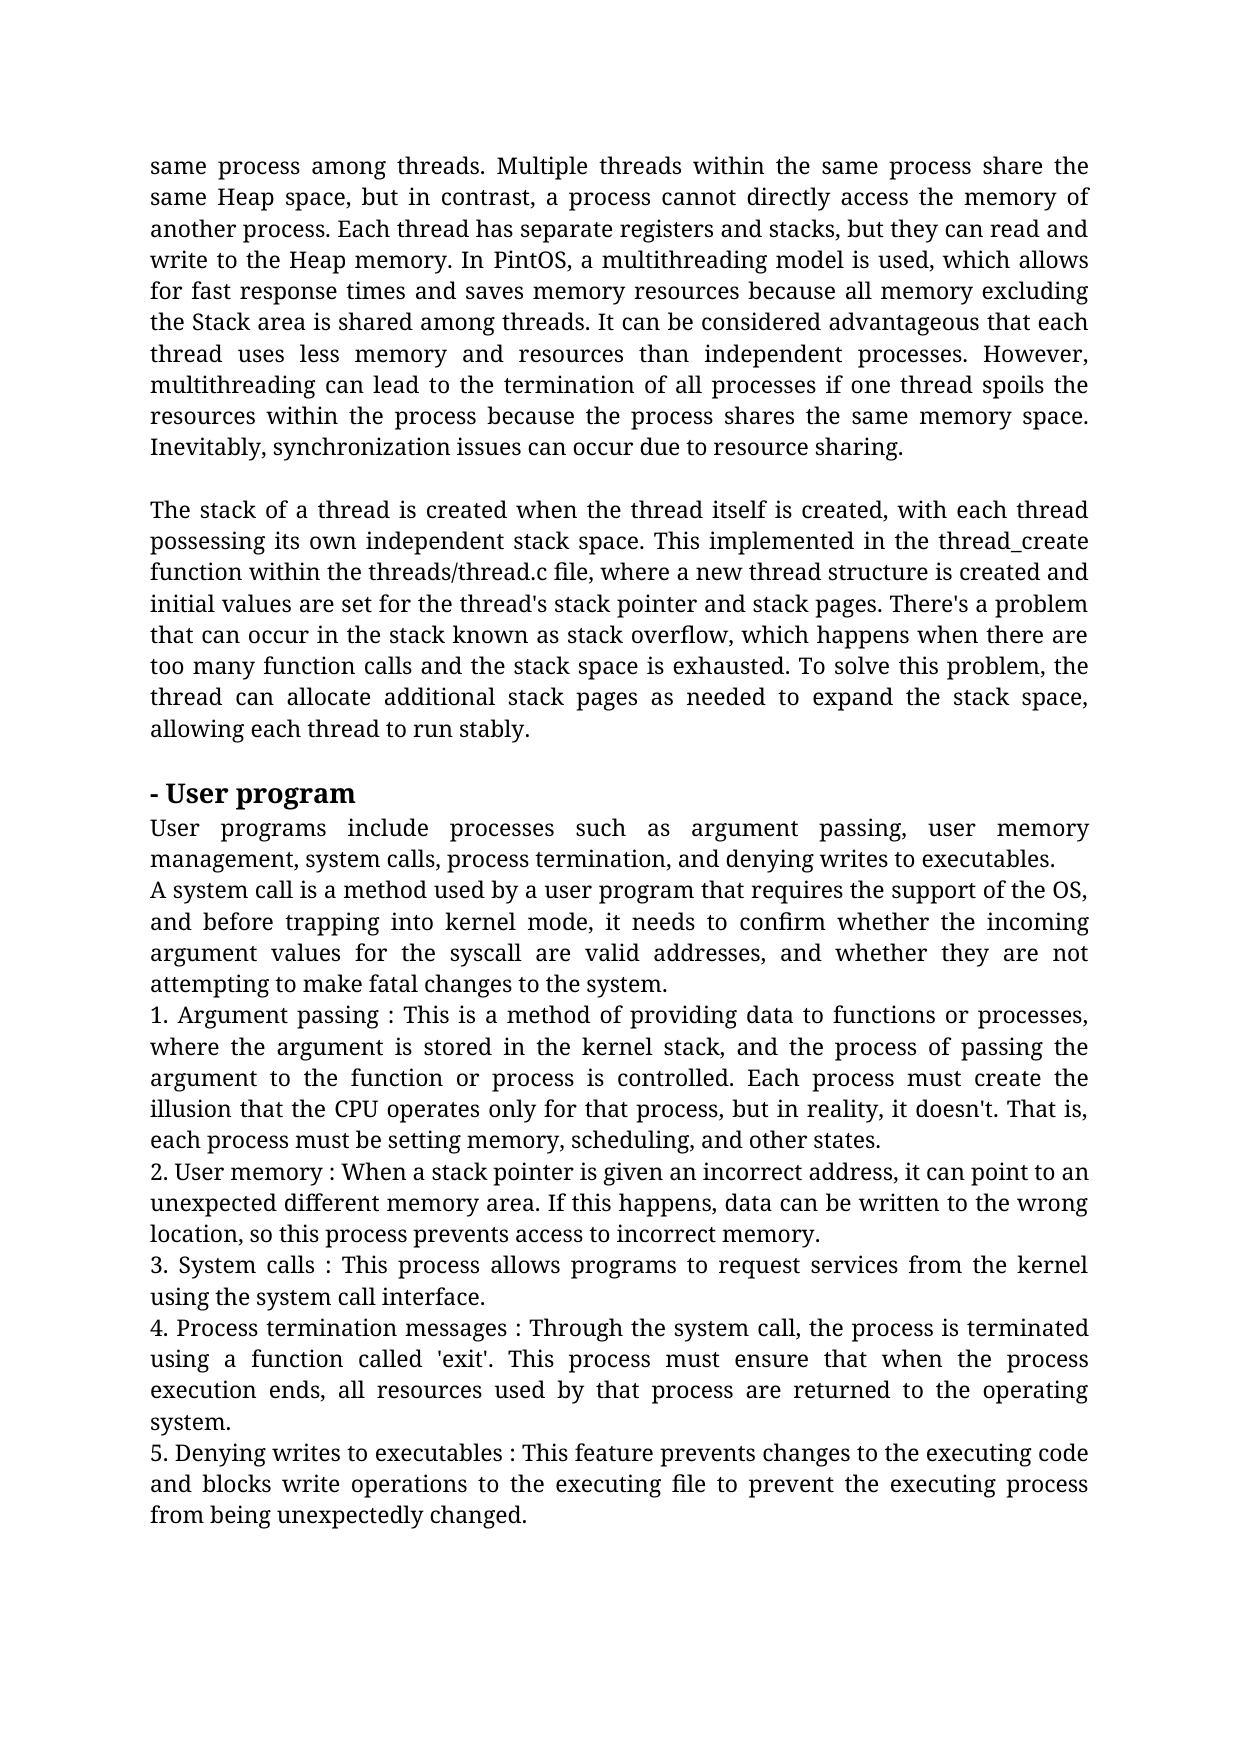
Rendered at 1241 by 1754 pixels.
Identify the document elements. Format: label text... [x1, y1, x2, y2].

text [150, 150, 1090, 462]
text - User program [150, 775, 1090, 812]
text The stack of a thread is created when the thread itself is created, with each thread possessing its own independent stack space. This implemented in the thread_create function within the threads/thread.c file, where a new thread structure is created and initial values are set for the thread's stack pointer and stack pages. There's a problem that can occur in the stack known as stack overflow, which happens when there are too many function calls and the stack space is exhausted. To solve this problem, the thread can allocate additional stack pages as needed to expand the stack space, allowing each thread to run stably. [150, 494, 1090, 744]
text User programs include processes such as argument passing, user memory management, system calls, process termination, and denying writes to executables. [150, 812, 1090, 874]
text A system call is a method used by a user program that requires the support of the OS, and before trapping into kernel mode, it needs to confirm whether the incoming argument values for the syscall are valid addresses, and whether they are not attempting to make fatal changes to the system. 1. Argument passing : This is a method of providing data to functions or processes, where the argument is stored in the kernel stack, and the process of passing the argument to the function or process is controlled. Each process must create the illusion that the CPU operates only for that process, but in reality, it doesn't. That is, each process must be setting memory, scheduling, and other states. 2. User memory : When a stack pointer is given an incorrect address, it can point to an unexpected different memory area. If this happens, data can be written to the wrong location, so this process prevents access to incorrect memory. 3. System calls : This process allows programs to request services from the kernel using the system call interface. 4. Process termination messages : Through the system call, the process is terminated using a function called 'exit'. This process must ensure that when the process execution ends, all resources used by that process are returned to the operating system. 5. Denying writes to executables : This feature prevents changes to the executing code and blocks write operations to the executing file to prevent the executing process from being unexpectedly changed. [150, 874, 1090, 1531]
